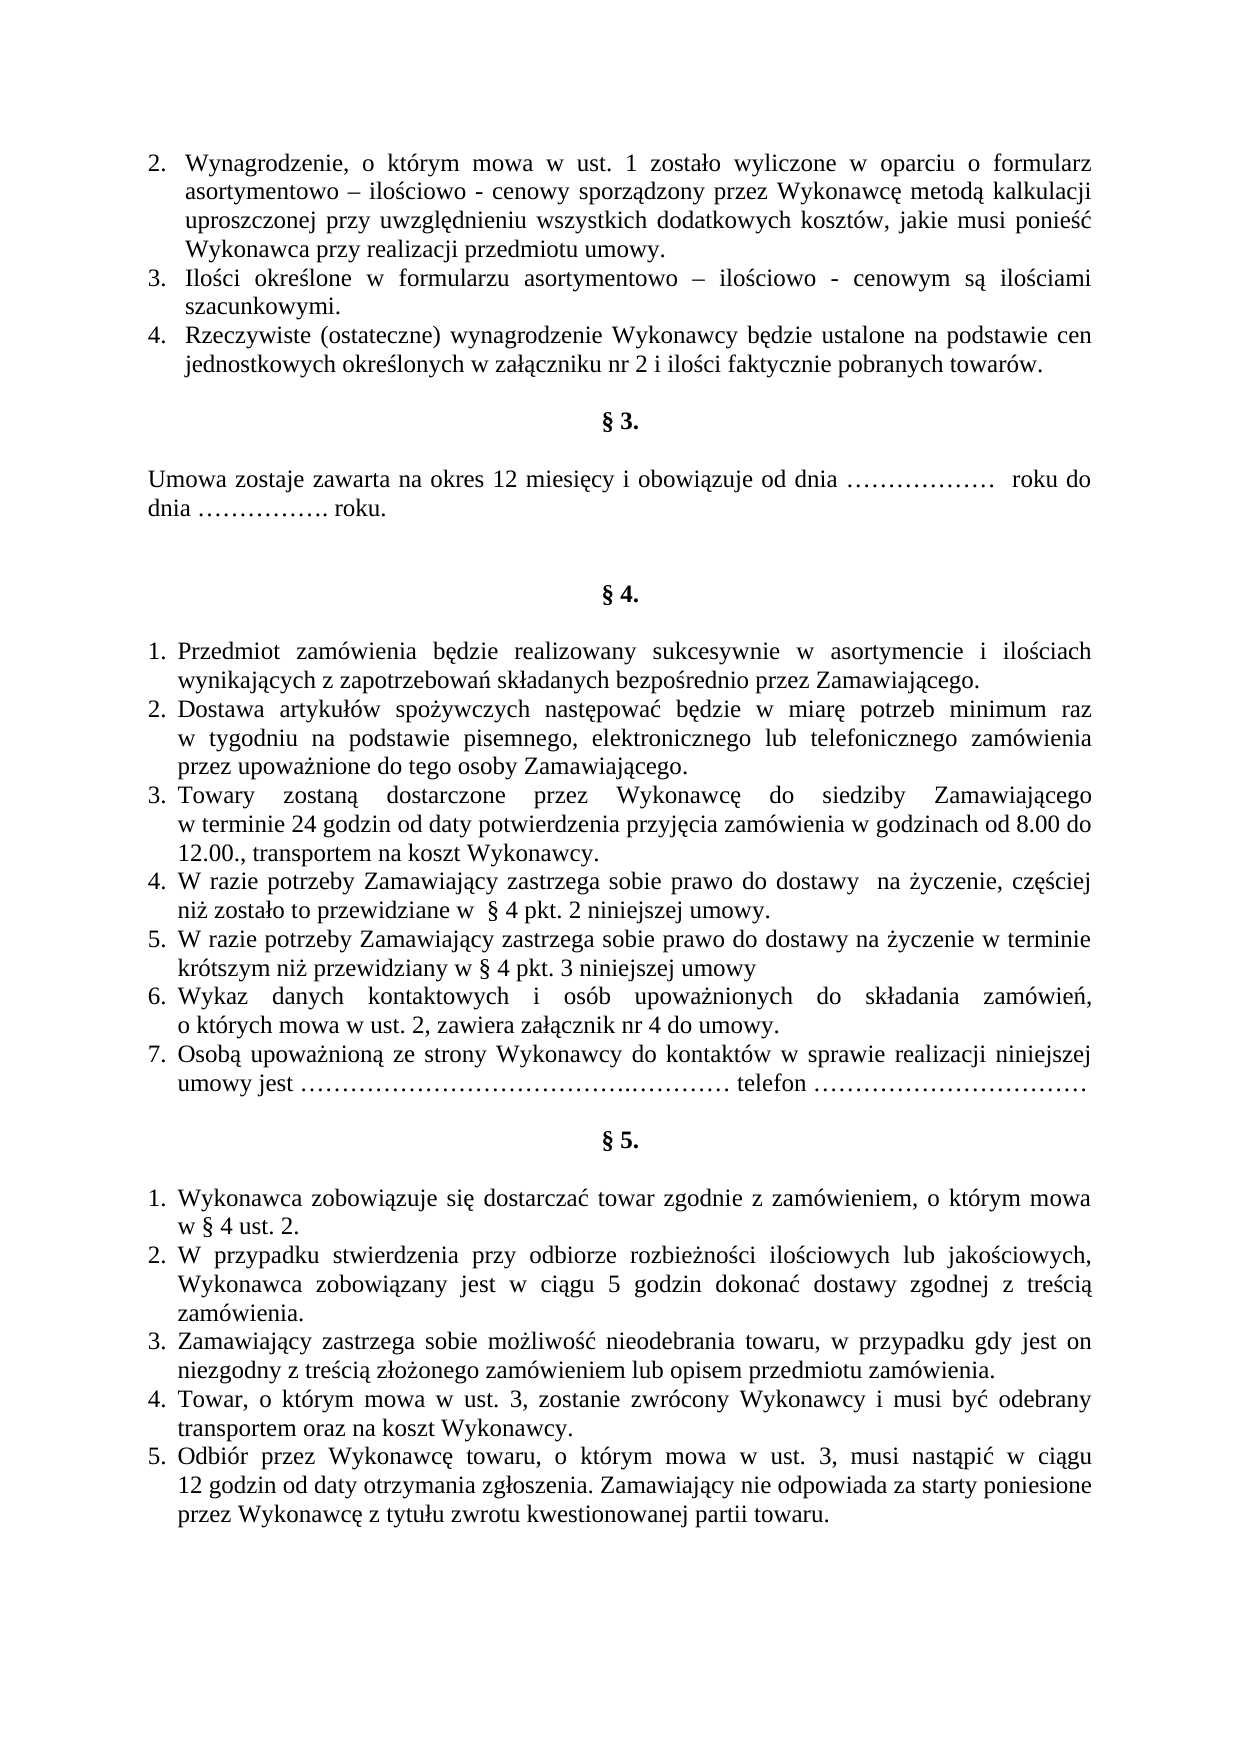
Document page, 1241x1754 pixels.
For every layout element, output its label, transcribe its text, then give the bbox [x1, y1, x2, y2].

list Przedmiot zamówienia będzie realizowany sukcesywnie w asortymencie i ilościach wynikających z zapotrzebowań składanych bezpośrednio przez Zamawiającego. [148, 636, 1093, 694]
list W przypadku stwierdzenia przy odbiorze rozbieżności ilościowych lub jakościowych, Wykonawca zobowiązany jest w ciągu 5 godzin dokonać dostawy zgodnej z treścią zamówienia. [148, 1240, 1093, 1326]
list W razie potrzeby Zamawiający zastrzega sobie prawo do dostawy na życzenie w terminie krótszym niż przewidziany w § 4 pkt. 3 niniejszej umowy [148, 924, 1093, 981]
text § 5. [148, 1125, 1093, 1154]
list Towary zostaną dostarczone przez Wykonawcę do siedziby Zamawiającego w terminie 24 godzin od daty potwierdzenia przyjęcia zamówienia w godzinach od 8.00 do 12.00., transportem na koszt Wykonawcy. [148, 780, 1093, 866]
text Umowa zostaje zawarta na okres 12 miesięcy i obowiązuje od dnia ……………… roku do dnia ……………. roku. [148, 464, 1093, 521]
list Wynagrodzenie, o którym mowa w ust. 1 zostało wyliczone w oparciu o formularz asortymentowo – ilościowo - cenowy sporządzony przez Wykonawcę metodą kalkulacji uproszczonej przy uwzględnieniu wszystkich dodatkowych kosztów, jakie musi ponieść Wykonawca przy realizacji przedmiotu umowy. [148, 148, 1093, 263]
list Wykaz danych kontaktowych i osób upoważnionych do składania zamówień, o których mowa w ust. 2, zawiera załącznik nr 4 do umowy. [148, 981, 1093, 1039]
text § 3. [148, 406, 1093, 435]
list Osobą upoważnioną ze strony Wykonawcy do kontaktów w sprawie realizacji niniejszej umowy jest ………………………………….………… telefon …………………………… [148, 1039, 1093, 1096]
list Dostawa artykułów spożywczych następować będzie w miarę potrzeb minimum raz w tygodniu na podstawie pisemnego, elektronicznego lub telefonicznego zamówienia przez upoważnione do tego osoby Zamawiającego. [148, 694, 1093, 780]
list Rzeczywiste (ostateczne) wynagrodzenie Wykonawcy będzie ustalone na podstawie cen jednostkowych określonych w załączniku nr 2 i ilości faktycznie pobranych towarów. [148, 320, 1093, 378]
text § 4. [148, 579, 1093, 608]
list Ilości określone w formularzu asortymentowo – ilościowo - cenowym są ilościami szacunkowymi. [148, 263, 1093, 320]
list Towar, o którym mowa w ust. 3, zostanie zwrócony Wykonawcy i musi być odebrany transportem oraz na koszt Wykonawcy. [148, 1384, 1093, 1441]
list Wykonawca zobowiązuje się dostarczać towar zgodnie z zamówieniem, o którym mowa w § 4 ust. 2. [148, 1183, 1093, 1240]
list Odbiór przez Wykonawcę towaru, o którym mowa w ust. 3, musi nastąpić w ciągu 12 godzin od daty otrzymania zgłoszenia. Zamawiający nie odpowiada za starty poniesione przez Wykonawcę z tytułu zwrotu kwestionowanej partii towaru. [148, 1441, 1093, 1528]
list W razie potrzeby Zamawiający zastrzega sobie prawo do dostawy na życzenie, częściej niż zostało to przewidziane w § 4 pkt. 2 niniejszej umowy. [148, 866, 1093, 924]
list Zamawiający zastrzega sobie możliwość nieodebrania towaru, w przypadku gdy jest on niezgodny z treścią złożonego zamówieniem lub opisem przedmiotu zamówienia. [148, 1326, 1093, 1384]
